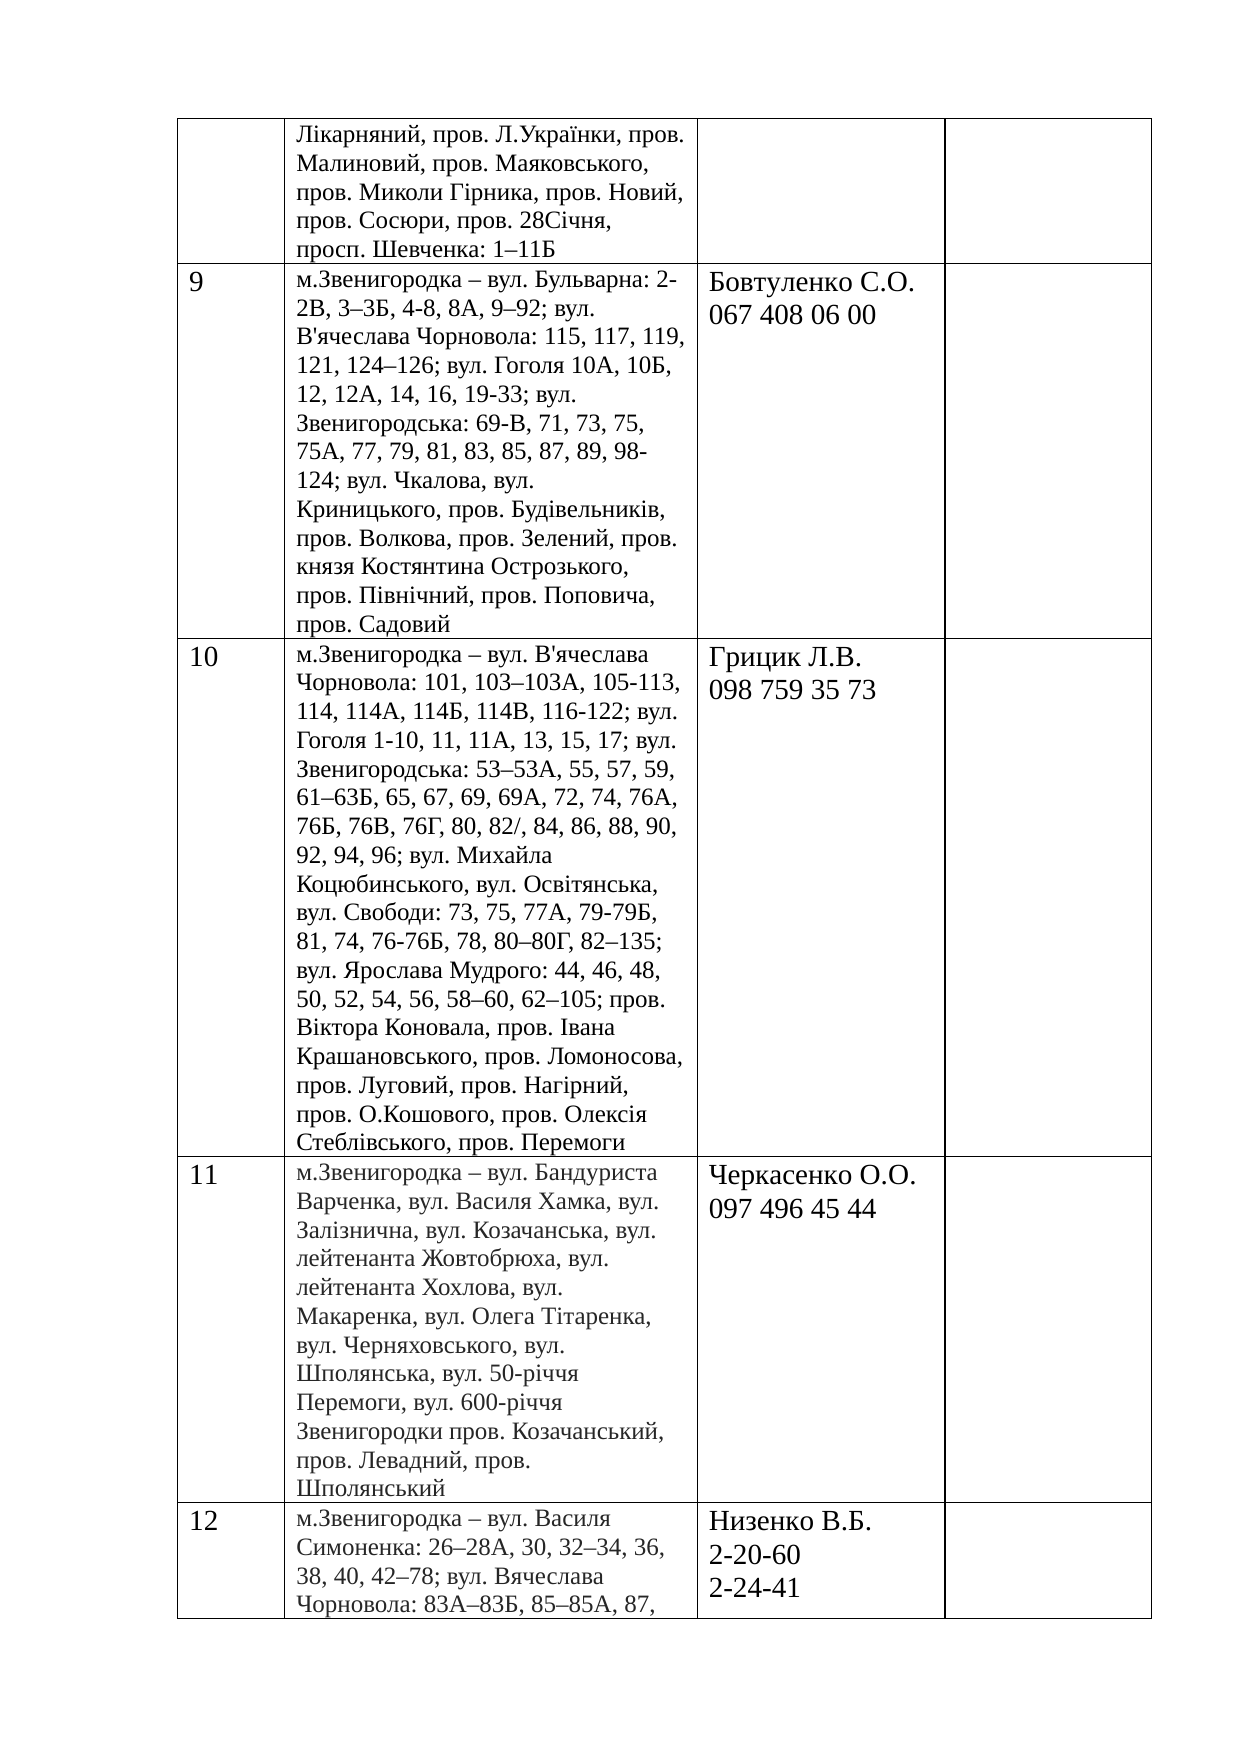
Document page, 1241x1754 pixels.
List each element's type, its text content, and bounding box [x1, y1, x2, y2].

table_cell 12 [178, 1503, 284, 1618]
table_cell [946, 264, 1151, 638]
table_cell Черкасенко О.О. 097 496 45 44 [698, 1157, 944, 1502]
table_cell 10 [178, 639, 284, 1156]
table_cell [946, 639, 1151, 1156]
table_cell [285, 119, 697, 263]
table_cell м.Звенигородка – вул. Бульварна: 2-2В, 3–3Б, 4-8, 8А, 9–92; вул. В'ячеслава Чорновола: 115, 117, 119, 121, 124–126; вул. Гоголя 10А, 10Б, 12, 12А, 14, 16, 19-33; вул. Звенигородська: 69-В, 71, 73, 75, 75А, 77, 79, 81, 83, 85, 87, 89, 98-124; вул. Чкалова, вул. Криницького, пров. Будівельників, пров. Волкова, пров. Зелений, пров. князя Костянтина Острозького, пров. Північний, пров. Поповича, пров. Садовий [285, 264, 697, 638]
table_cell [946, 119, 1151, 263]
table_cell м.Звенигородка – вул. В'ячеслава Чорновола: 101, 103–103А, 105-113, 114, 114А, 114Б, 114В, 116-122; вул. Гоголя 1-10, 11, 11А, 13, 15, 17; вул. Звенигородська: 53–53А, 55, 57, 59, 61–63Б, 65, 67, 69, 69А, 72, 74, 76А, 76Б, 76В, 76Г, 80, 82/, 84, 86, 88, 90, 92, 94, 96; вул. Михайла Коцюбинського, вул. Освітянська, вул. Свободи: 73, 75, 77А, 79-79Б, 81, 74, 76-76Б, 78, 80–80Г, 82–135; вул. Ярослава Мудрого: 44, 46, 48, 50, 52, 54, 56, 58–60, 62–105; пров. Віктора Коновала, пров. Івана Крашановського, пров. Ломоносова, пров. Луговий, пров. Нагірний, пров. О.Кошового, пров. Олексія Стеблівського, пров. Перемоги [285, 639, 697, 1156]
table_cell 9 [178, 264, 284, 638]
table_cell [698, 119, 944, 263]
table_cell Грицик Л.В. 098 759 35 73 [698, 639, 944, 1156]
table_cell Бовтуленко С.О. 067 408 06 00 [698, 264, 944, 638]
table_cell 8 [178, 119, 284, 263]
table_cell [946, 1503, 1151, 1618]
table_cell 11 [178, 1157, 284, 1502]
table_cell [698, 1503, 944, 1618]
table_cell [946, 1157, 1151, 1502]
table_cell м.Звенигородка – вул. Бандуриста Варченка, вул. Василя Хамка, вул. Залізнична, вул. Козачанська, вул. лейтенанта Жовтобрюха, вул. лейтенанта Хохлова, вул. Макаренка, вул. Олега Тітаренка, вул. Черняховського, вул. Шполянська, вул. 50-річчя Перемоги, вул. 600-річчя Звенигородки пров. Козачанський, пров. Левадний, пров. Шполянський [285, 1157, 697, 1502]
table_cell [285, 1503, 697, 1618]
